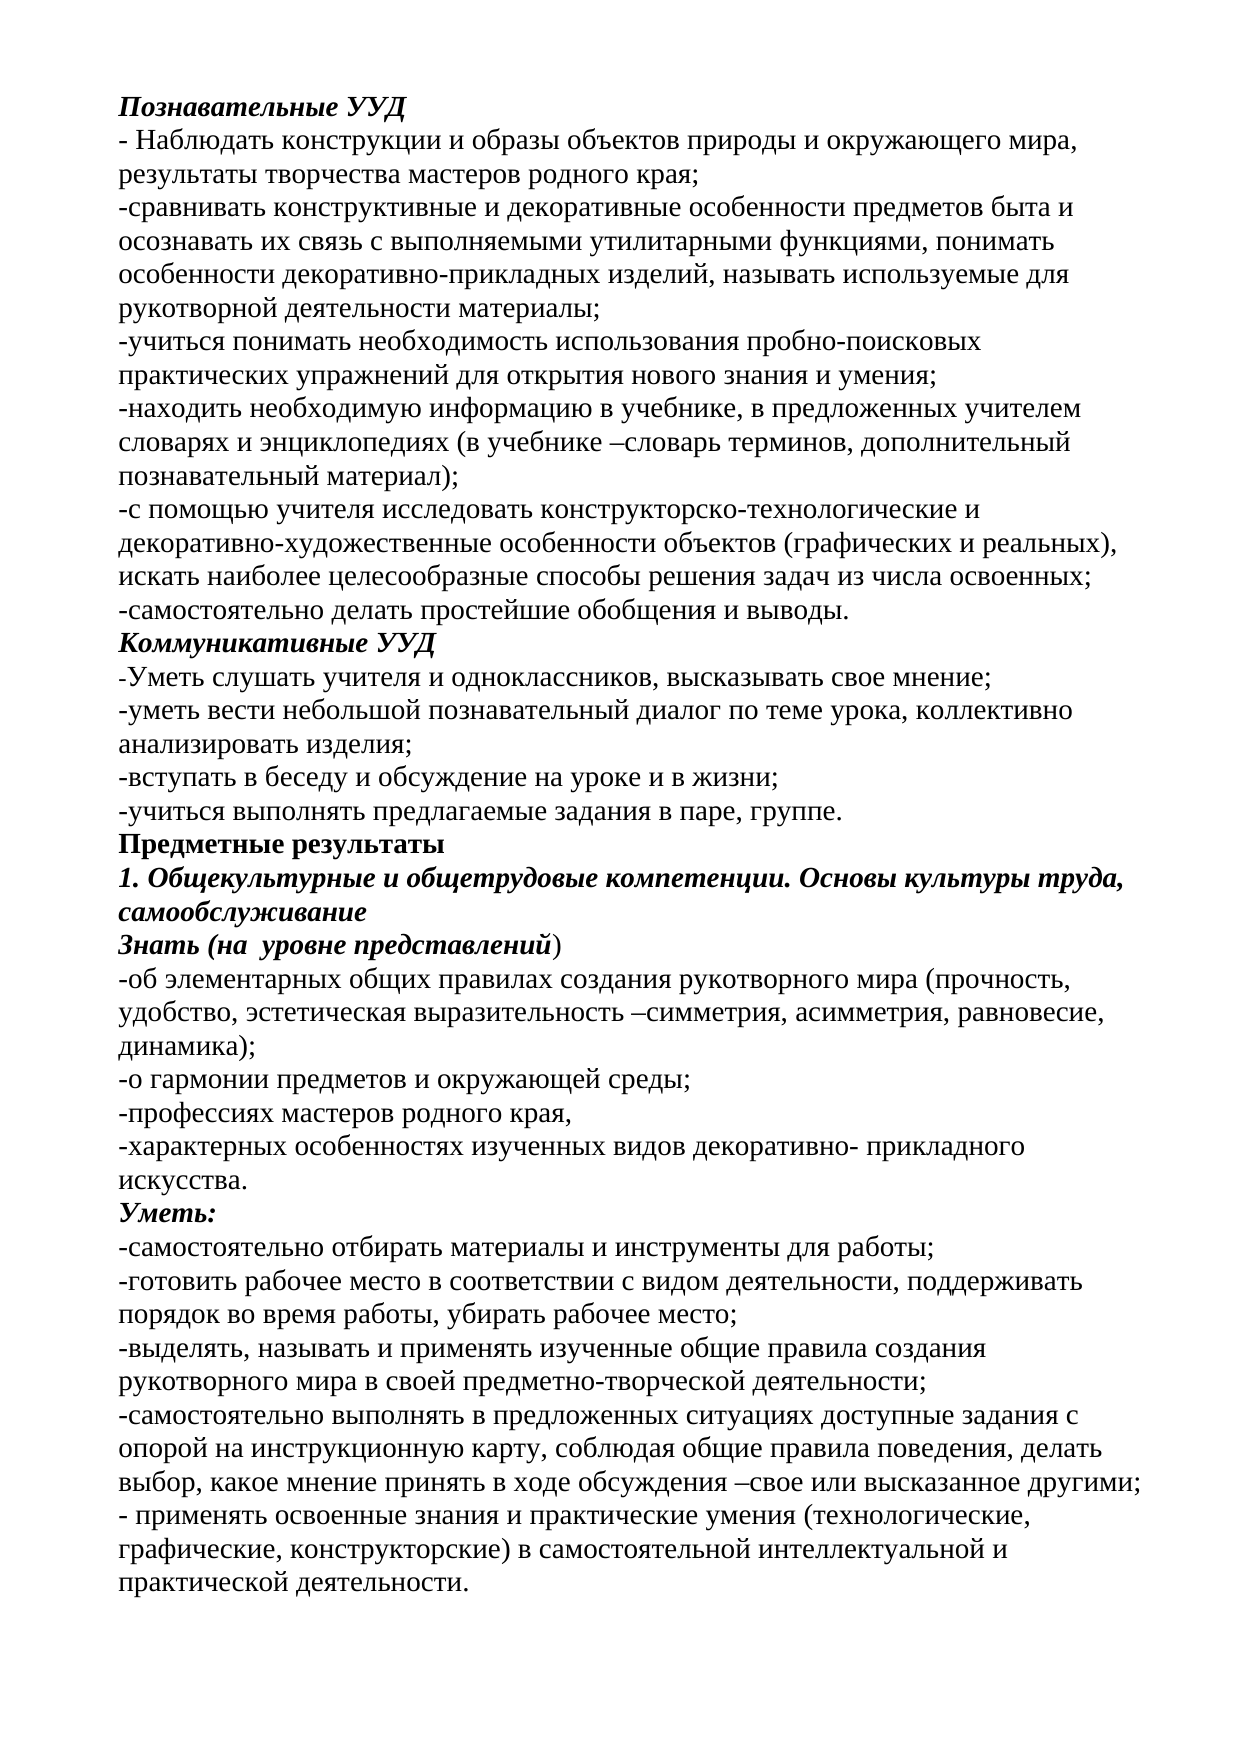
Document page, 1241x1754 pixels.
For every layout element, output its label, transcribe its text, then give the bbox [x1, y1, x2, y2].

text -выделять, называть и применять изученные общие правила создания рукотворного мира в своей предметно-творческой деятельности; [118, 1330, 1152, 1397]
text -сравнивать конструктивные и декоративные особенности предметов быта и осознавать их связь с выполняемыми утилитарными функциями, понимать особенности декоративно-прикладных изделий, называть используемые для рукотворной деятельности материалы; [118, 189, 1152, 323]
text Предметные результаты [118, 827, 1152, 860]
text -уметь вести небольшой познавательный диалог по теме урока, коллективно анализировать изделия; [118, 692, 1152, 759]
text -учиться выполнять предлагаемые задания в паре, группе. [118, 793, 1152, 827]
text -профессиях мастеров родного края, [118, 1095, 1152, 1128]
text Знать (на уровне представлений) [118, 927, 1152, 961]
text -самостоятельно делать простейшие обобщения и выводы. [118, 592, 1152, 625]
text - применять освоенные знания и практические умения (технологические, графические, конструкторские) в самостоятельной интеллектуальной и практической деятельности. [118, 1497, 1152, 1598]
text Познавательные УУД [118, 89, 1152, 122]
text Уметь: [118, 1196, 1152, 1229]
text -учиться понимать необходимость использования пробно-поисковых практических упражнений для открытия нового знания и умения; [118, 323, 1152, 391]
text -об элементарных общих правилах создания рукотворного мира (прочность, удобство, эстетическая выразительность –симметрия, асимметрия, равновесие, динамика); [118, 961, 1152, 1061]
text -находить необходимую информацию в учебнике, в предложенных учителем словарях и энциклопедиях (в учебнике –словарь терминов, дополнительный познавательный материал); [118, 391, 1152, 491]
text 1. Общекультурные и общетрудовые компетенции. Основы культуры труда, самообслуживание [118, 860, 1152, 927]
text Коммуникативные УУД [118, 625, 1152, 659]
text -готовить рабочее место в соответствии с видом деятельности, поддерживать порядок во время работы, убирать рабочее место; [118, 1263, 1152, 1330]
text -Уметь слушать учителя и одноклассников, высказывать свое мнение; [118, 659, 1152, 692]
text -с помощью учителя исследовать конструкторско-технологические и декоративно-художественные особенности объектов (графических и реальных), искать наиболее целесообразные способы решения задач из числа освоенных; [118, 491, 1152, 592]
text -самостоятельно отбирать материалы и инструменты для работы; [118, 1229, 1152, 1263]
text -вступать в беседу и обсуждение на уроке и в жизни; [118, 759, 1152, 793]
text -характерных особенностях изученных видов декоративно- прикладного искусства. [118, 1128, 1152, 1196]
text - Наблюдать конструкции и образы объектов природы и окружающего мира, результаты творчества мастеров родного края; [118, 122, 1152, 189]
text -самостоятельно выполнять в предложенных ситуациях доступные задания с опорой на инструкционную карту, соблюдая общие правила поведения, делать выбор, какое мнение принять в ходе обсуждения –свое или высказанное другими; [118, 1397, 1152, 1497]
text -о гармонии предметов и окружающей среды; [118, 1061, 1152, 1095]
